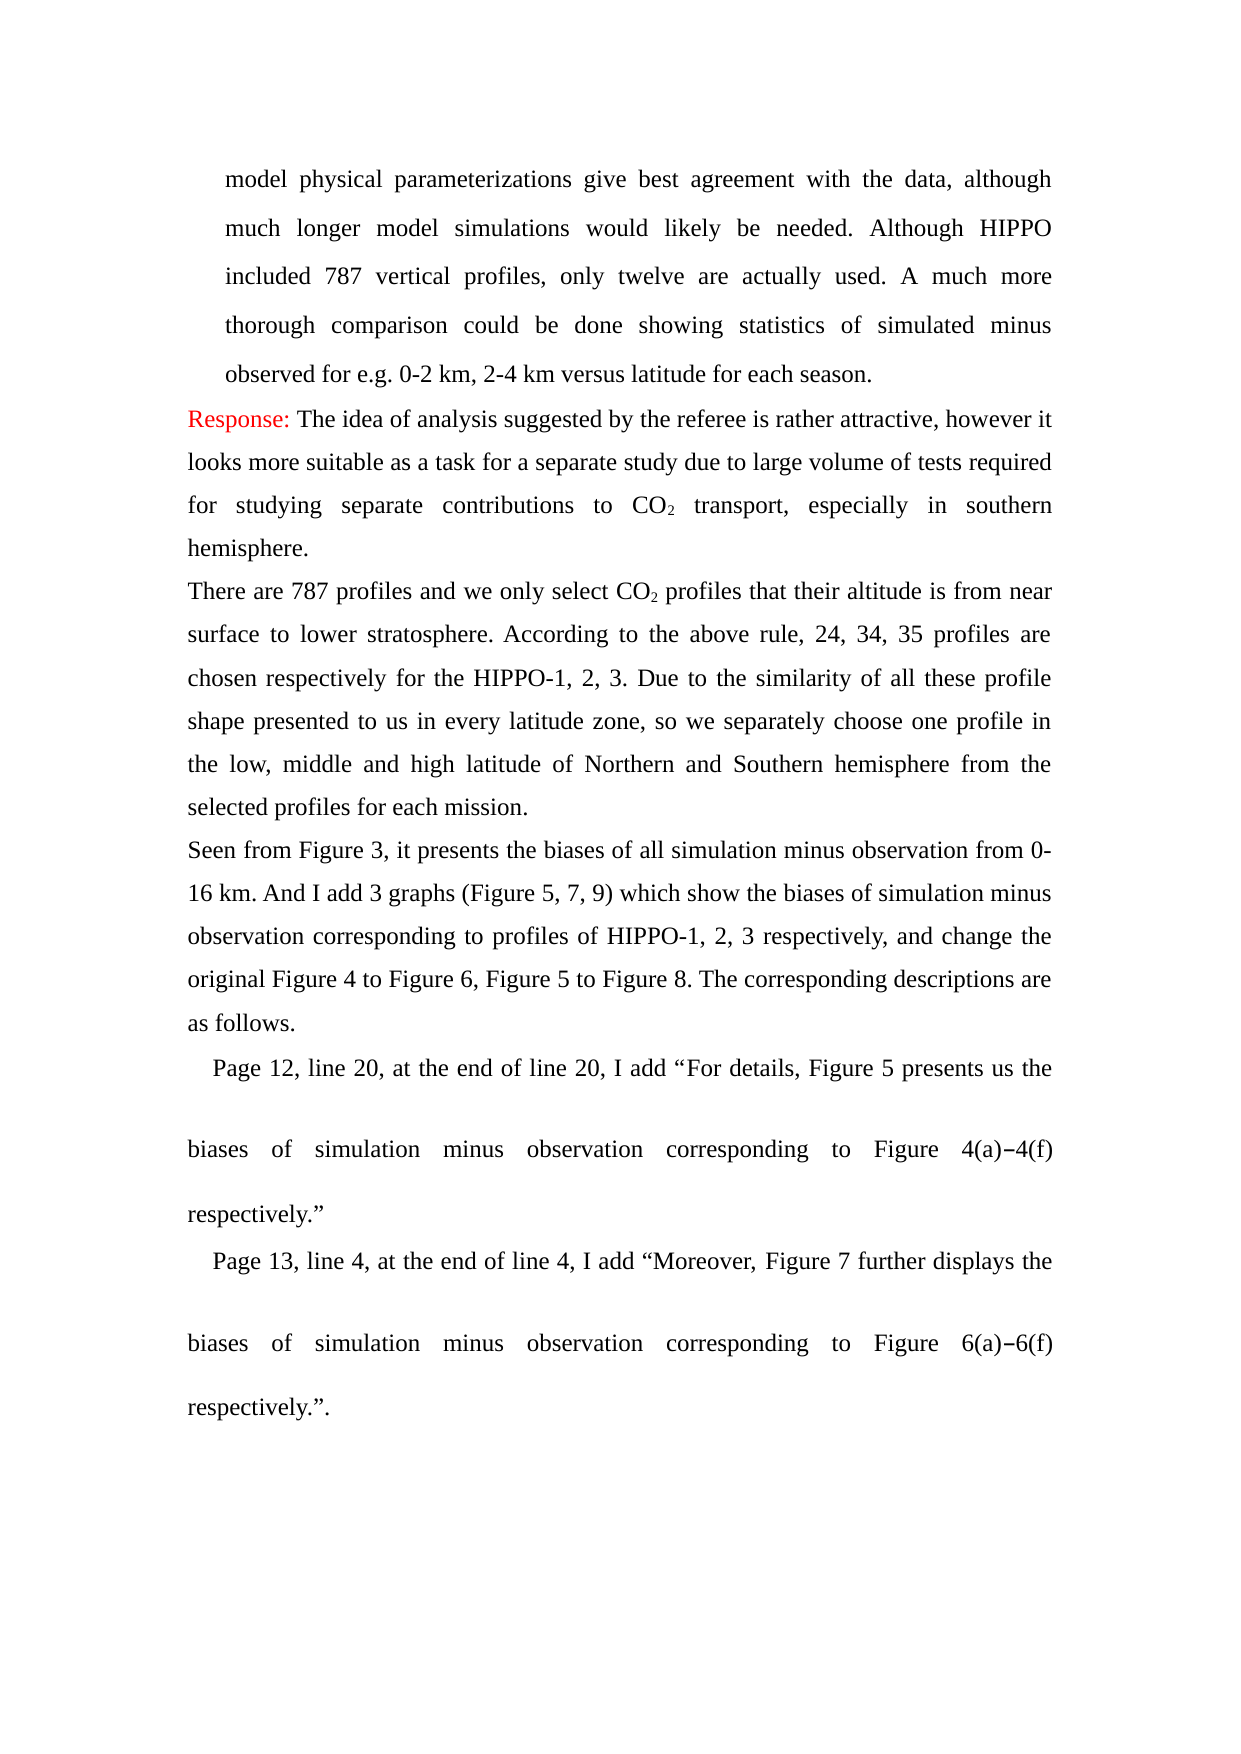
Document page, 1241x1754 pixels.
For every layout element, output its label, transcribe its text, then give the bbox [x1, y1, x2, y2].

text Page 12, line 20, at the end of line 20, I add “For details, Figure 5 presents us the biases of simulation minus observation corresponding to Figure 4(a)–4(f) respectively.” [187, 1051, 1053, 1229]
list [187, 162, 1053, 389]
text Seen from Figure 3, it presents the biases of all simulation minus observation from 0-16 km. And I add 3 graphs (Figure 5, 7, 9) which show the biases of simulation minus observation corresponding to profiles of HIPPO-1, 2, 3 respectively, and change the original Figure 4 to Figure 6, Figure 5 to Figure 8. The corresponding descriptions are as follows. [187, 835, 1053, 1036]
text There are 787 profiles and we only select CO2 profiles that their altitude is from near surface to lower stratosphere. According to the above rule, 24, 34, 35 profiles are chosen respectively for the HIPPO-1, 2, 3. Due to the similarity of all these profile shape presented to us in every latitude zone, so we separately choose one profile in the low, middle and high latitude of Northern and Southern hemisphere from the selected profiles for each mission. [187, 576, 1053, 821]
text Page 13, line 4, at the end of line 4, I add “Moreover, Figure 7 further displays the biases of simulation minus observation corresponding to Figure 6(a)–6(f) respectively.”. [187, 1244, 1053, 1423]
text Response: The idea of analysis suggested by the referee is rather attractive, however it looks more suitable as a task for a separate study due to large volume of tests required for studying separate contributions to CO2 transport, especially in southern hemisphere. [187, 404, 1053, 562]
